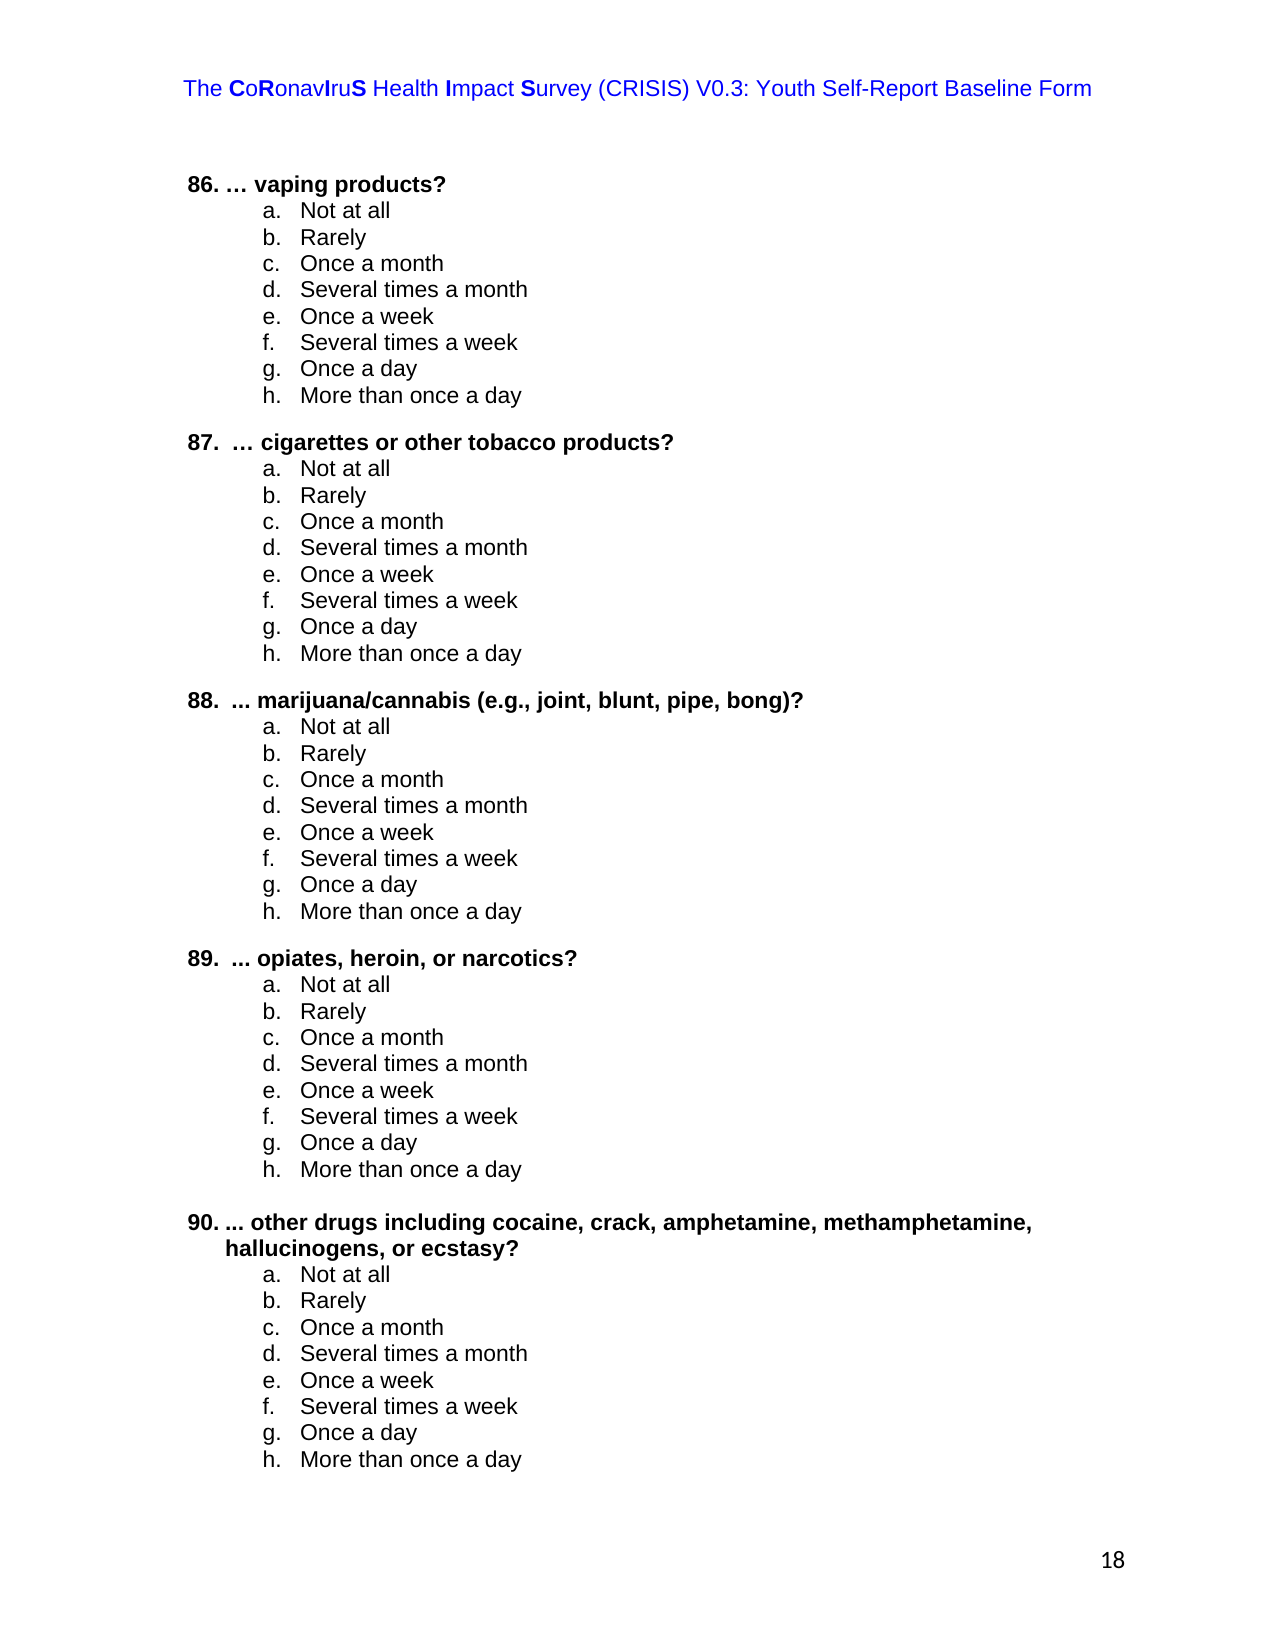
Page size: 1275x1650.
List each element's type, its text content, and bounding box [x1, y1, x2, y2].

list More than once a day [262, 382, 1125, 408]
list Several times a week [262, 1393, 1125, 1419]
list … vaping products? [187, 171, 1125, 197]
list Once a month [262, 508, 1125, 534]
list Several times a month [262, 1050, 1125, 1077]
list Once a week [262, 561, 1125, 587]
list Not at all [262, 455, 1125, 482]
list Once a month [262, 766, 1125, 792]
list More than once a day [262, 1156, 1125, 1182]
list Rarely [262, 739, 1125, 766]
list … cigarettes or other tobacco products? [187, 429, 1125, 455]
list Once a month [262, 1024, 1125, 1050]
list Once a week [262, 1367, 1125, 1393]
list Not at all [262, 971, 1125, 998]
list Once a day [262, 1419, 1125, 1446]
list Several times a month [262, 534, 1125, 561]
list Several times a month [262, 792, 1125, 819]
list Once a day [262, 1129, 1125, 1156]
list Not at all [262, 197, 1125, 223]
list Once a week [262, 303, 1125, 329]
list More than once a day [262, 640, 1125, 666]
list Rarely [262, 1287, 1125, 1314]
list Once a day [262, 871, 1125, 898]
list Once a week [262, 1077, 1125, 1103]
list Rarely [262, 223, 1125, 250]
list Several times a week [262, 1103, 1125, 1129]
list Several times a month [262, 1340, 1125, 1367]
list More than once a day [262, 898, 1125, 924]
list Several times a month [262, 276, 1125, 303]
list ... marijuana/cannabis (e.g., joint, blunt, pipe, bong)? [187, 687, 1125, 713]
list Several times a week [262, 329, 1125, 355]
list Once a week [262, 819, 1125, 845]
list Once a month [262, 1314, 1125, 1340]
list Several times a week [262, 587, 1125, 613]
list Rarely [262, 998, 1125, 1024]
list ... other drugs including cocaine, crack, amphetamine, methamphetamine, hallucinogens, or ecstasy? [187, 1208, 1125, 1261]
list More than once a day [262, 1446, 1125, 1472]
list Several times a week [262, 845, 1125, 871]
list ... opiates, heroin, or narcotics? [187, 945, 1125, 971]
list Not at all [262, 713, 1125, 739]
list Once a day [262, 355, 1125, 382]
list Not at all [262, 1261, 1125, 1287]
list Rarely [262, 482, 1125, 508]
list Once a month [262, 250, 1125, 276]
list Once a day [262, 613, 1125, 640]
